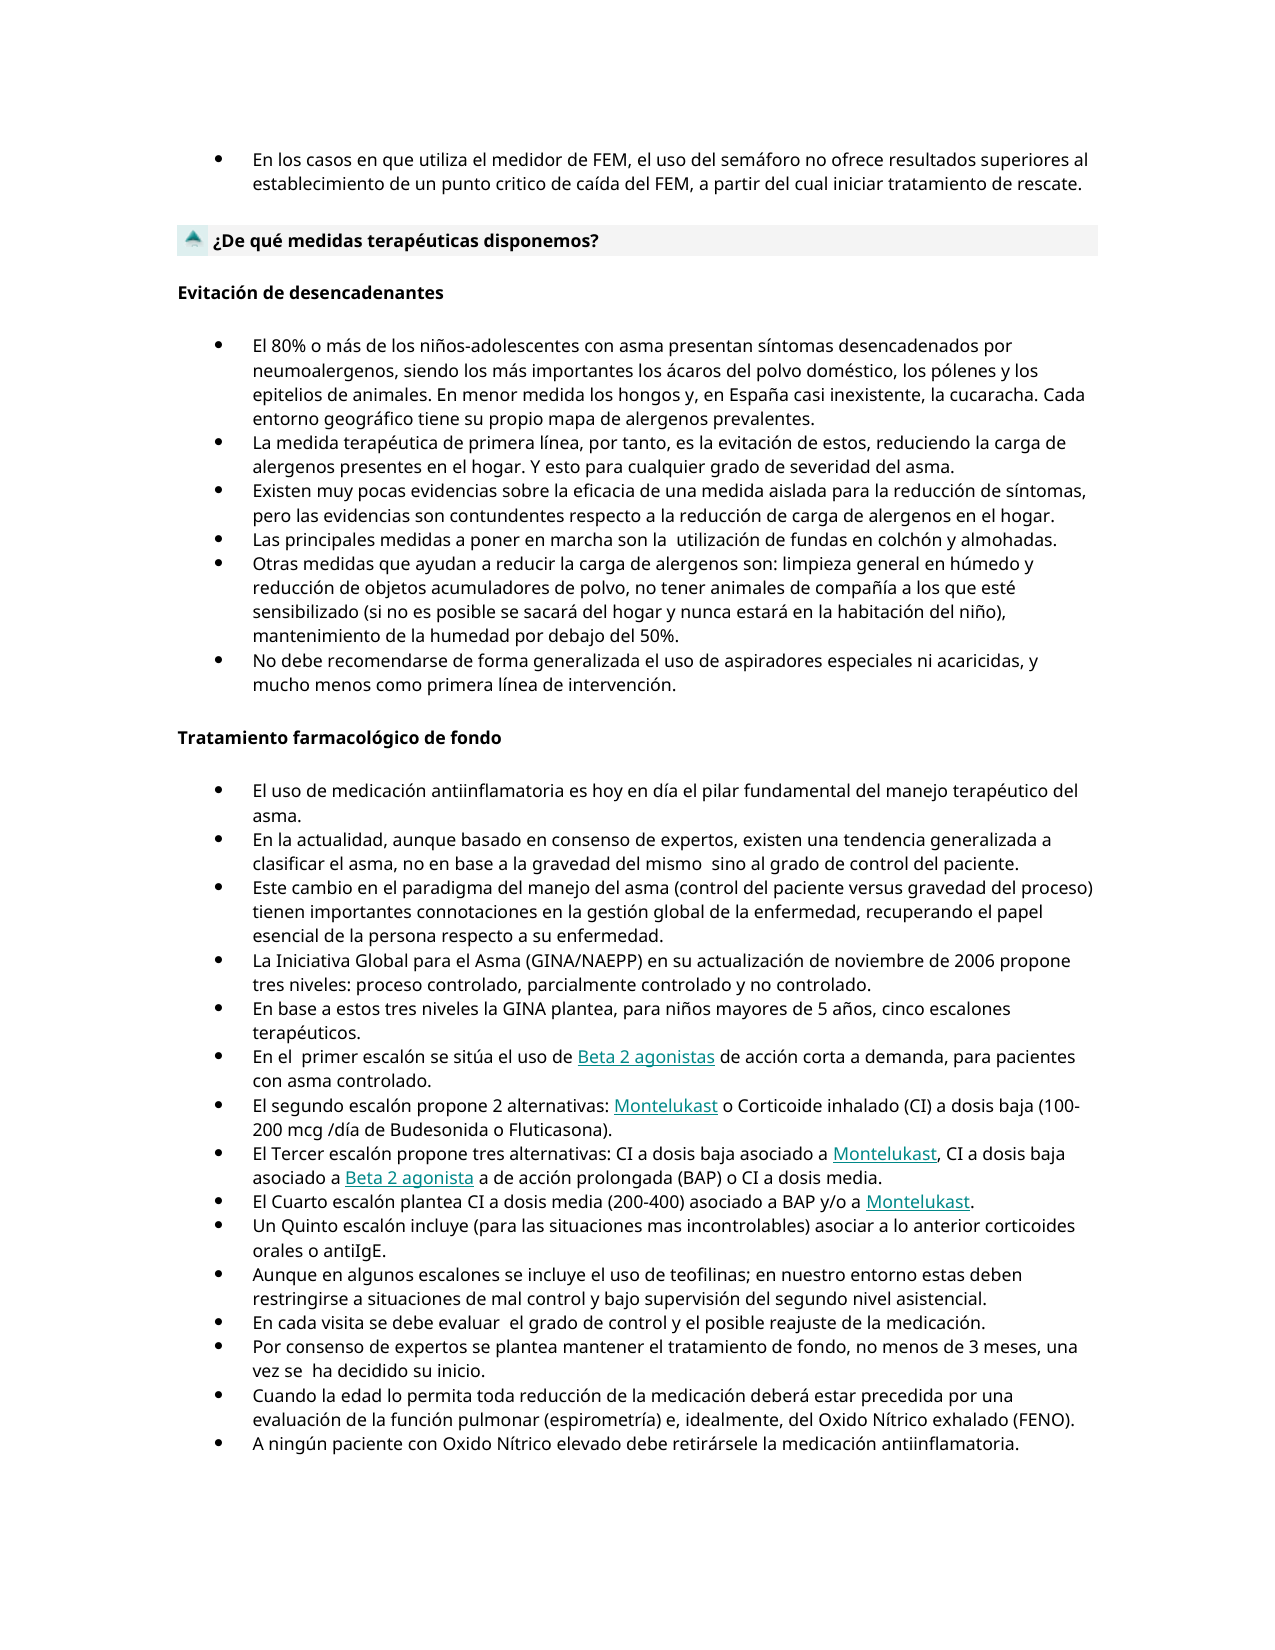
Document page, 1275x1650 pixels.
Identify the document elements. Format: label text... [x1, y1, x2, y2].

list El 80% o más de los niños-adolescentes con asma presentan síntomas desencadenados por neumoalergenos, siendo los más importantes los ácaros del polvo doméstico, los pólenes y los epitelios de animales. En menor medida los hongos y, en España casi inexistente, la cucaracha. Cada entorno geográfico tiene su propio mapa de alergenos prevalentes. [215, 334, 1098, 431]
list No debe recomendarse de forma generalizada el uso de aspiradores especiales ni acaricidas, y mucho menos como primera línea de intervención. [215, 648, 1098, 696]
list El uso de medicación antiinflamatoria es hoy en día el pilar fundamental del manejo terapéutico del asma. [215, 779, 1098, 827]
list Por consenso de expertos se plantea mantener el tratamiento de fondo, no menos de 3 meses, una vez se ha decidido su inicio. [215, 1335, 1098, 1383]
list En cada visita se debe evaluar el grado de control y el posible reajuste de la medicación. [215, 1311, 1098, 1335]
picture [181, 226, 204, 247]
list En el primer escalón se sitúa el uso de Beta 2 agonistas de acción corta a demanda, para pacientes con asma controlado. [215, 1045, 1098, 1093]
list Existen muy pocas evidencias sobre la eficacia de una medida aislada para la reducción de síntomas, pero las evidencias son contundentes respecto a la reducción de carga de alergenos en el hogar. [215, 479, 1098, 527]
list En base a estos tres niveles la GINA plantea, para niños mayores de 5 años, cinco escalones terapéuticos. [215, 996, 1098, 1045]
list Un Quinto escalón incluye (para las situaciones mas incontrolables) asociar a lo anterior corticoides orales o antiIgE. [215, 1214, 1098, 1262]
list A ningún paciente con Oxido Nítrico elevado debe retirársele la medicación antiinflamatoria. [215, 1431, 1098, 1456]
table_header [177, 225, 208, 256]
list Las principales medidas a poner en marcha son la utilización de fundas en colchón y almohadas. [215, 527, 1098, 551]
table_header ¿De qué medidas terapéuticas disponemos? [208, 225, 1098, 256]
list La medida terapéutica de primera línea, por tanto, es la evitación de estos, reduciendo la carga de alergenos presentes en el hogar. Y esto para cualquier grado de severidad del asma. [215, 431, 1098, 479]
list En los casos en que utiliza el medidor de FEM, el uso del semáforo no ofrece resultados superiores al establecimiento de un punto critico de caída del FEM, a partir del cual iniciar tratamiento de rescate. [215, 148, 1098, 196]
list Otras medidas que ayudan a reducir la carga de alergenos son: limpieza general en húmedo y reducción de objetos acumuladores de polvo, no tener animales de compañía a los que esté sensibilizado (si no es posible se sacará del hogar y nunca estará en la habitación del niño), mantenimiento de la humedad por debajo del 50%. [215, 551, 1098, 648]
list El Cuarto escalón plantea CI a dosis media (200-400) asociado a BAP y/o a Montelukast. [215, 1190, 1098, 1214]
list La Iniciativa Global para el Asma (GINA/NAEPP) en su actualización de noviembre de 2006 propone tres niveles: proceso controlado, parcialmente controlado y no controlado. [215, 948, 1098, 996]
list Cuando la edad lo permita toda reducción de la medicación deberá estar precedida por una evaluación de la función pulmonar (espirometría) e, idealmente, del Oxido Nítrico exhalado (FENO). [215, 1383, 1098, 1431]
list Este cambio en el paradigma del manejo del asma (control del paciente versus gravedad del proceso) tienen importantes connotaciones en la gestión global de la enfermedad, recuperando el papel esencial de la persona respecto a su enfermedad. [215, 876, 1098, 948]
text Evitación de desencadenantes [177, 256, 1098, 305]
list En la actualidad, aunque basado en consenso de expertos, existen una tendencia generalizada a clasificar el asma, no en base a la gravedad del mismo sino al grado de control del paciente. [215, 827, 1098, 876]
list El Tercer escalón propone tres alternativas: CI a dosis baja asociado a Montelukast, CI a dosis baja asociado a Beta 2 agonista a de acción prolongada (BAP) o CI a dosis media. [215, 1141, 1098, 1190]
list Aunque en algunos escalones se incluye el uso de teofilinas; en nuestro entorno estas deben restringirse a situaciones de mal control y bajo supervisión del segundo nivel asistencial. [215, 1262, 1098, 1311]
text Tratamiento farmacológico de fondo [177, 726, 1098, 750]
list El segundo escalón propone 2 alternativas: Montelukast o Corticoide inhalado (CI) a dosis baja (100-200 mcg /día de Budesonida o Fluticasona). [215, 1093, 1098, 1141]
